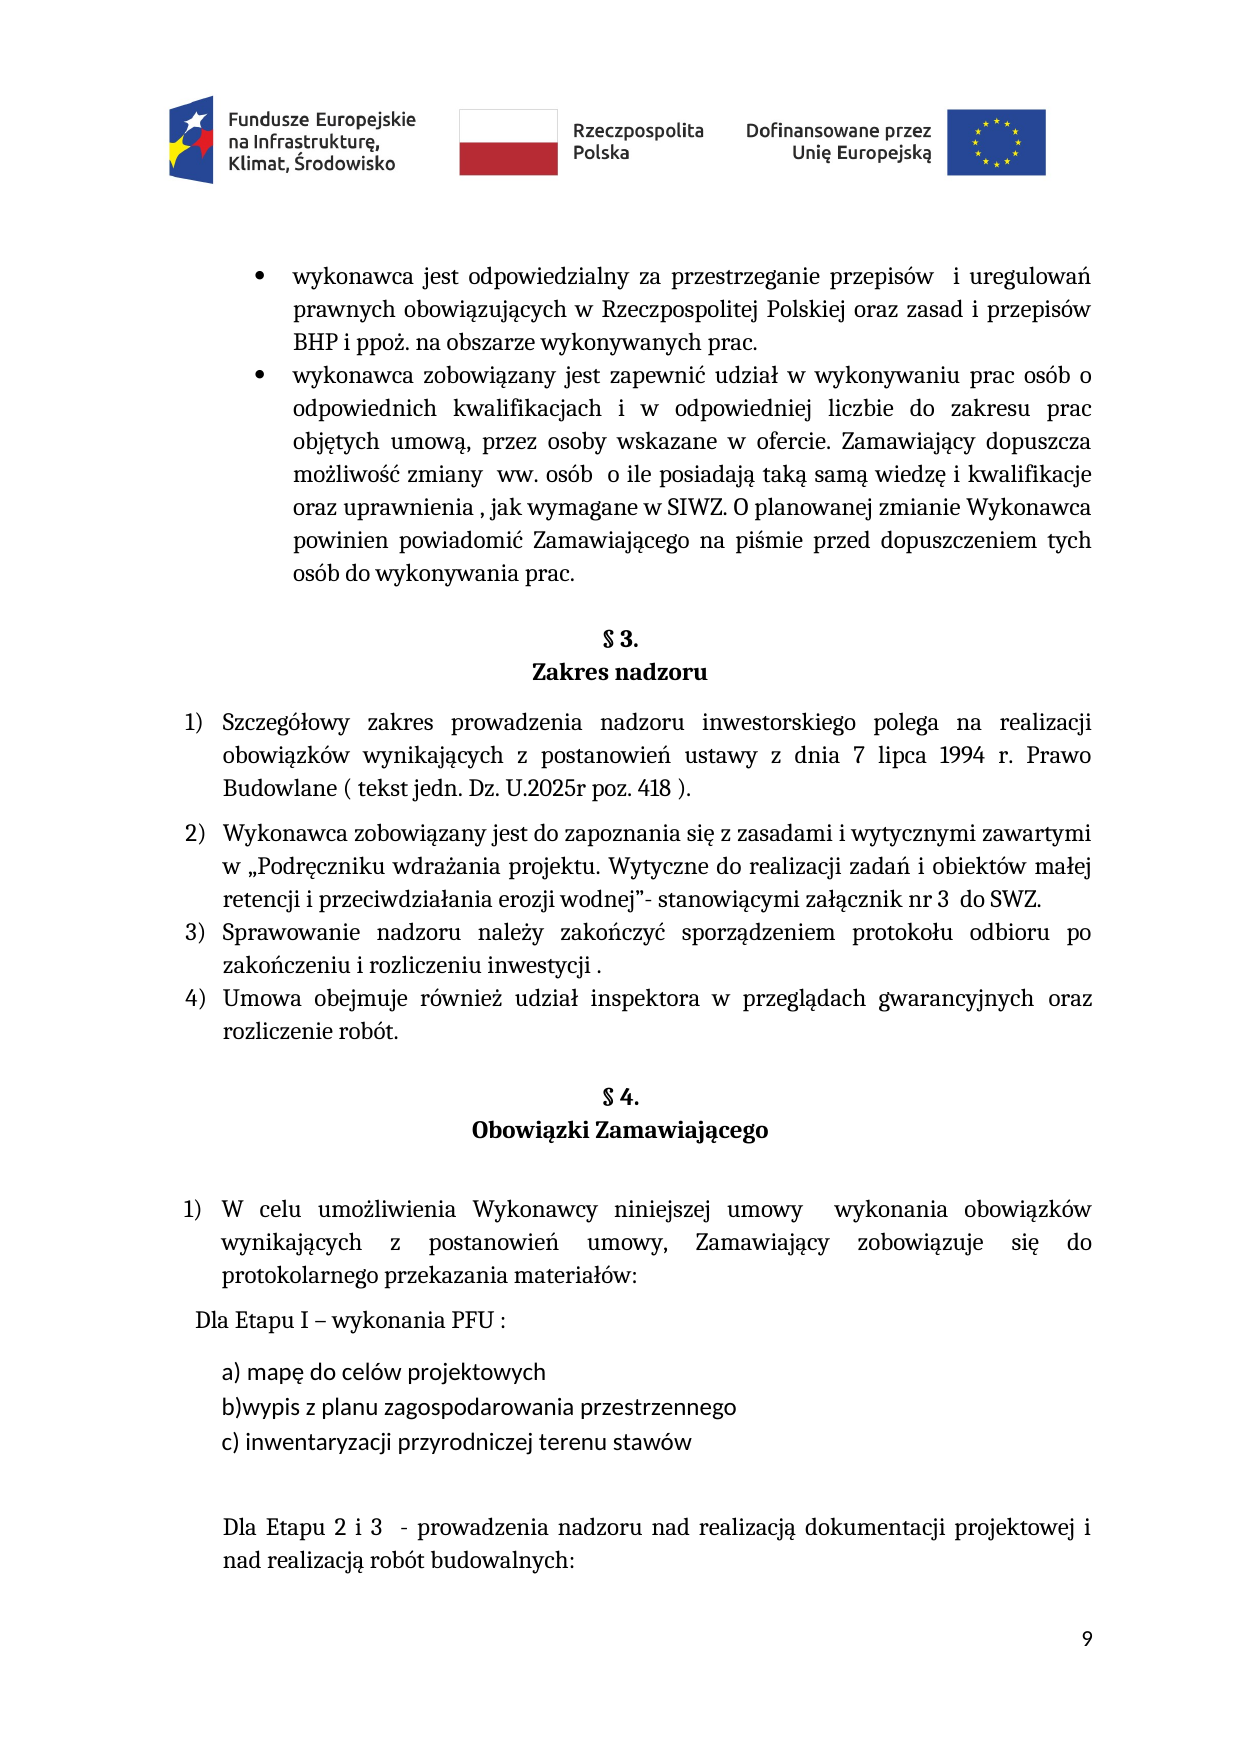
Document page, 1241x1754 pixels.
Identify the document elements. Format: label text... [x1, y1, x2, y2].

list wykonawca jest odpowiedzialny za przestrzeganie przepisów i uregulowań prawnych obowiązujących w Rzeczpospolitej Polskiej oraz zasad i przepisów BHP i ppoż. na obszarze wykonywanych prac. [255, 262, 1093, 356]
text § 4. [148, 1083, 1093, 1112]
text Obowiązki Zamawiającego [148, 1116, 1093, 1145]
text Zakres nadzoru [148, 658, 1093, 687]
text c) inwentaryzacji przyrodniczej terenu stawów [221, 1426, 1093, 1457]
list Sprawowanie nadzoru należy zakończyć sporządzeniem protokołu odbioru po zakończeniu i rozliczeniu inwestycji . [185, 918, 1093, 980]
list Umowa obejmuje również udział inspektora w przeglądach gwarancyjnych oraz rozliczenie robót. [185, 984, 1093, 1046]
text Dla Etapu I – wykonania PFU : [184, 1306, 1093, 1335]
list Wykonawca zobowiązany jest do zapoznania się z zasadami i wytycznymi zawartymi w „Podręczniku wdrażania projektu. Wytyczne do realizacji zadań i obiektów małej retencji i przeciwdziałania erozji wodnej”- stanowiącymi załącznik nr 3 do SWZ. [185, 819, 1093, 914]
list Szczegółowy zakres prowadzenia nadzoru inwestorskiego polega na realizacji obowiązków wynikających z postanowień ustawy z dnia 7 lipca 1994 r. Prawo Budowlane ( tekst jedn. Dz. U.2025r poz. 418 ). [185, 707, 1093, 802]
list W celu umożliwienia Wykonawcy niniejszej umowy wykonania obowiązków wynikających z postanowień umowy, Zamawiający zobowiązuje się do protokolarnego przekazania materiałów: [184, 1195, 1093, 1289]
text § 3. [148, 625, 1093, 653]
list Dla Etapu 2 i 3 - prowadzenia nadzoru nad realizacją dokumentacji projektowej i nad realizacją robót budowalnych: [223, 1513, 1093, 1574]
text a) mapę do celów projektowych [221, 1356, 1093, 1387]
picture [147, 73, 1069, 206]
list wykonawca zobowiązany jest zapewnić udział w wykonywaniu prac osób o odpowiednich kwalifikacjach i w odpowiedniej liczbie do zakresu prac objętych umową, przez osoby wskazane w ofercie. Zamawiający dopuszcza możliwość zmiany ww. osób o ile posiadają taką samą wiedzę i kwalifikacje oraz uprawnienia , jak wymagane w SIWZ. O planowanej zmianie Wykonawca powinien powiadomić Zamawiającego na piśmie przed dopuszczeniem tych osób do wykonywania prac. [255, 361, 1093, 587]
text b)wypis z planu zagospodarowania przestrzennego [221, 1391, 1093, 1422]
